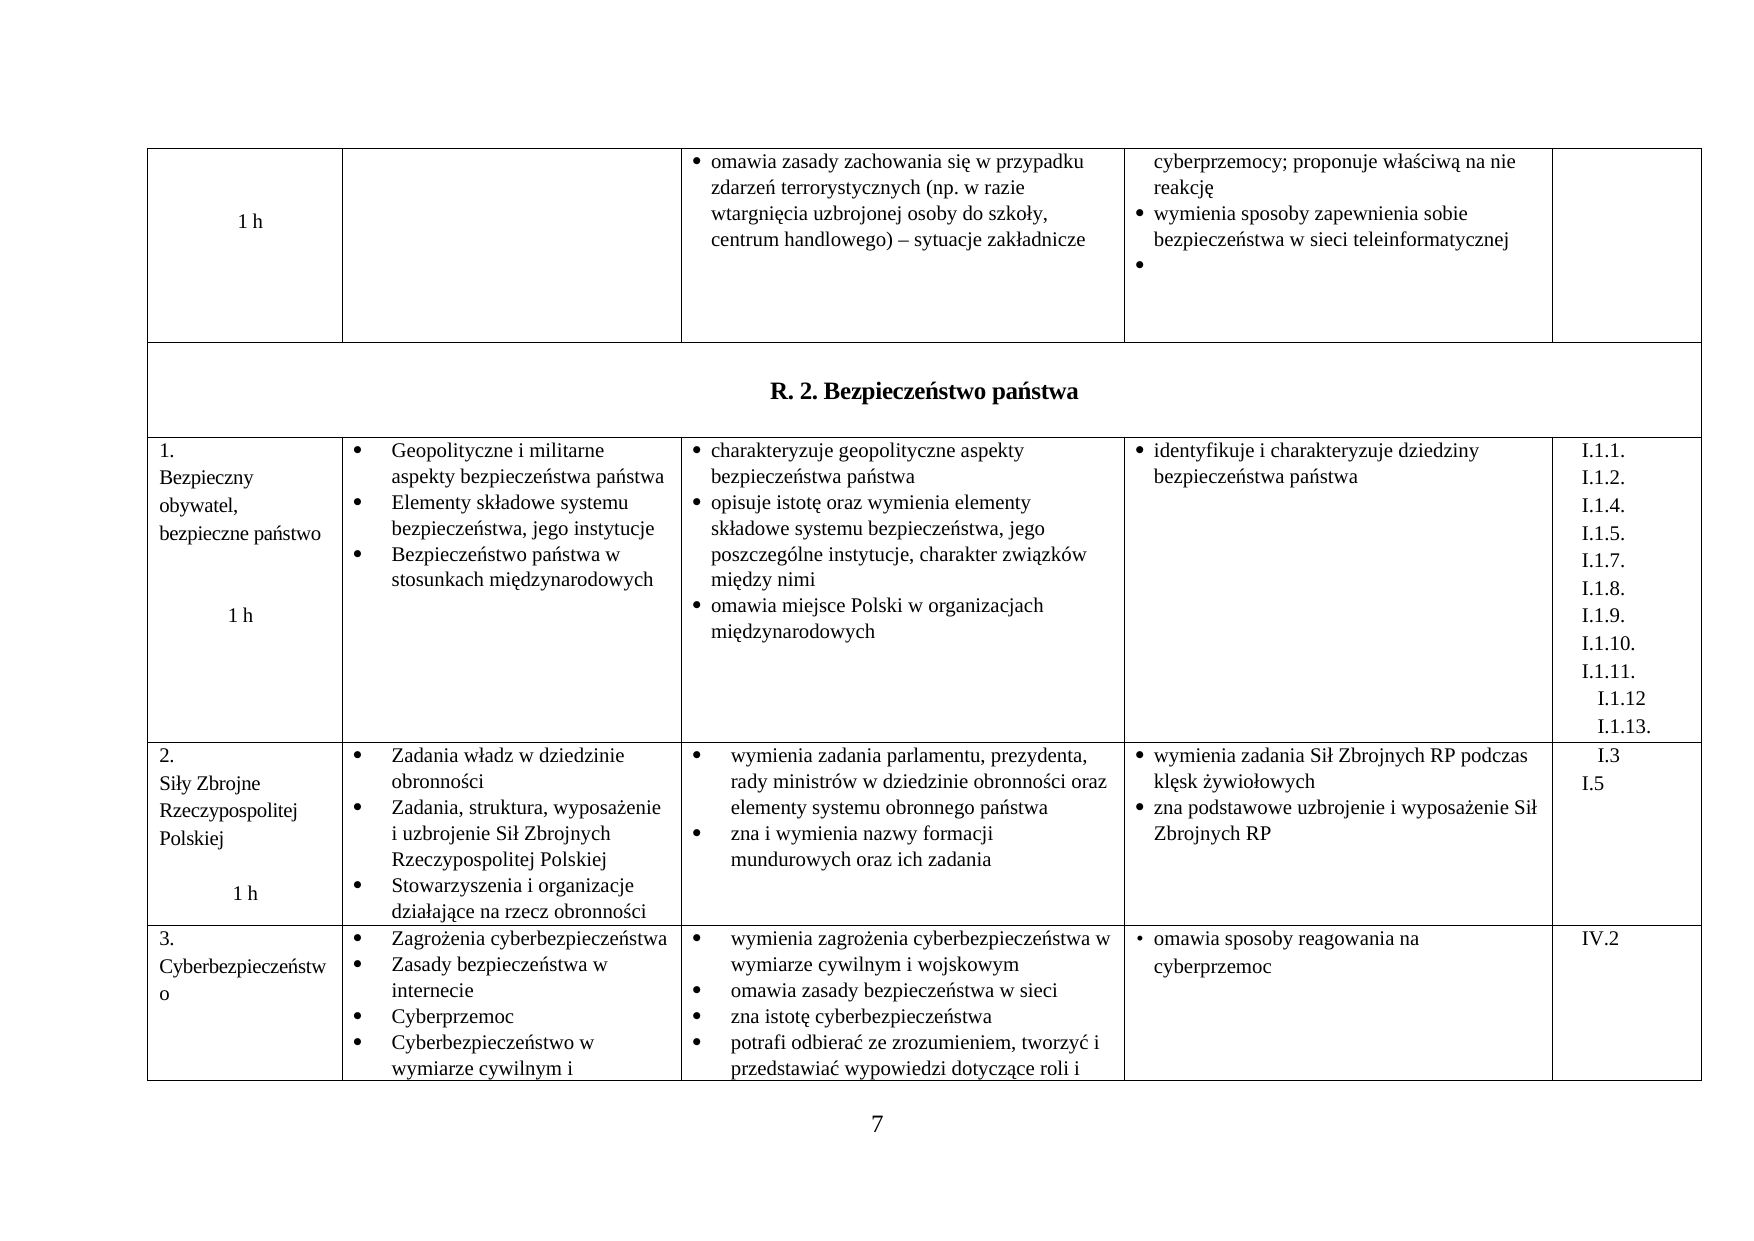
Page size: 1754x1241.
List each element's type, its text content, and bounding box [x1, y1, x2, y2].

table_cell wymienia zadania parlamentu, prezydenta, rady ministrów w dziedzinie obronności oraz elementy systemu obronnego państwa zna i wymienia nazwy formacji mundurowych oraz ich zadania [682, 743, 1124, 925]
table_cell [148, 149, 342, 342]
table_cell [682, 926, 1124, 1080]
table_cell IV.2 [1553, 926, 1701, 1080]
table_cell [1125, 926, 1552, 1080]
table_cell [1553, 149, 1701, 342]
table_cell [343, 926, 681, 1080]
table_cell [148, 926, 342, 1080]
table_cell R. 2. Bezpieczeństwo państwa [148, 343, 1701, 437]
table_cell 2. Siły Zbrojne Rzeczypospolitej Polskiej 1 h [148, 743, 342, 925]
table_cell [682, 149, 1124, 342]
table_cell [343, 149, 681, 342]
table_cell 1. Bezpieczny obywatel, bezpieczne państwo 1 h [148, 438, 342, 742]
table_cell identyfikuje i charakteryzuje dziedziny bezpieczeństwa państwa [1125, 438, 1552, 742]
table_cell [1125, 149, 1552, 342]
table_cell wymienia zadania Sił Zbrojnych RP podczas klęsk żywiołowych zna podstawowe uzbrojenie i wyposażenie Sił Zbrojnych RP [1125, 743, 1552, 925]
table_cell I.1.1. I.1.2. I.1.4. I.1.5. I.1.7. I.1.8. I.1.9. I.1.10. I.1.11. I.1.12 I.1.13. [1553, 438, 1701, 742]
table_cell charakteryzuje geopolityczne aspekty bezpieczeństwa państwa opisuje istotę oraz wymienia elementy składowe systemu bezpieczeństwa, jego poszczególne instytucje, charakter związków między nimi omawia miejsce Polski w organizacjach międzynarodowych [682, 438, 1124, 742]
table_cell I.3 I.5 [1553, 743, 1701, 925]
table_cell Geopolityczne i militarne aspekty bezpieczeństwa państwa Elementy składowe systemu bezpieczeństwa, jego instytucje Bezpieczeństwo państwa w stosunkach międzynarodowych [343, 438, 681, 742]
table_cell Zadania władz w dziedzinie obronności Zadania, struktura, wyposażenie i uzbrojenie Sił Zbrojnych Rzeczypospolitej Polskiej Stowarzyszenia i organizacje działające na rzecz obronności [343, 743, 681, 925]
